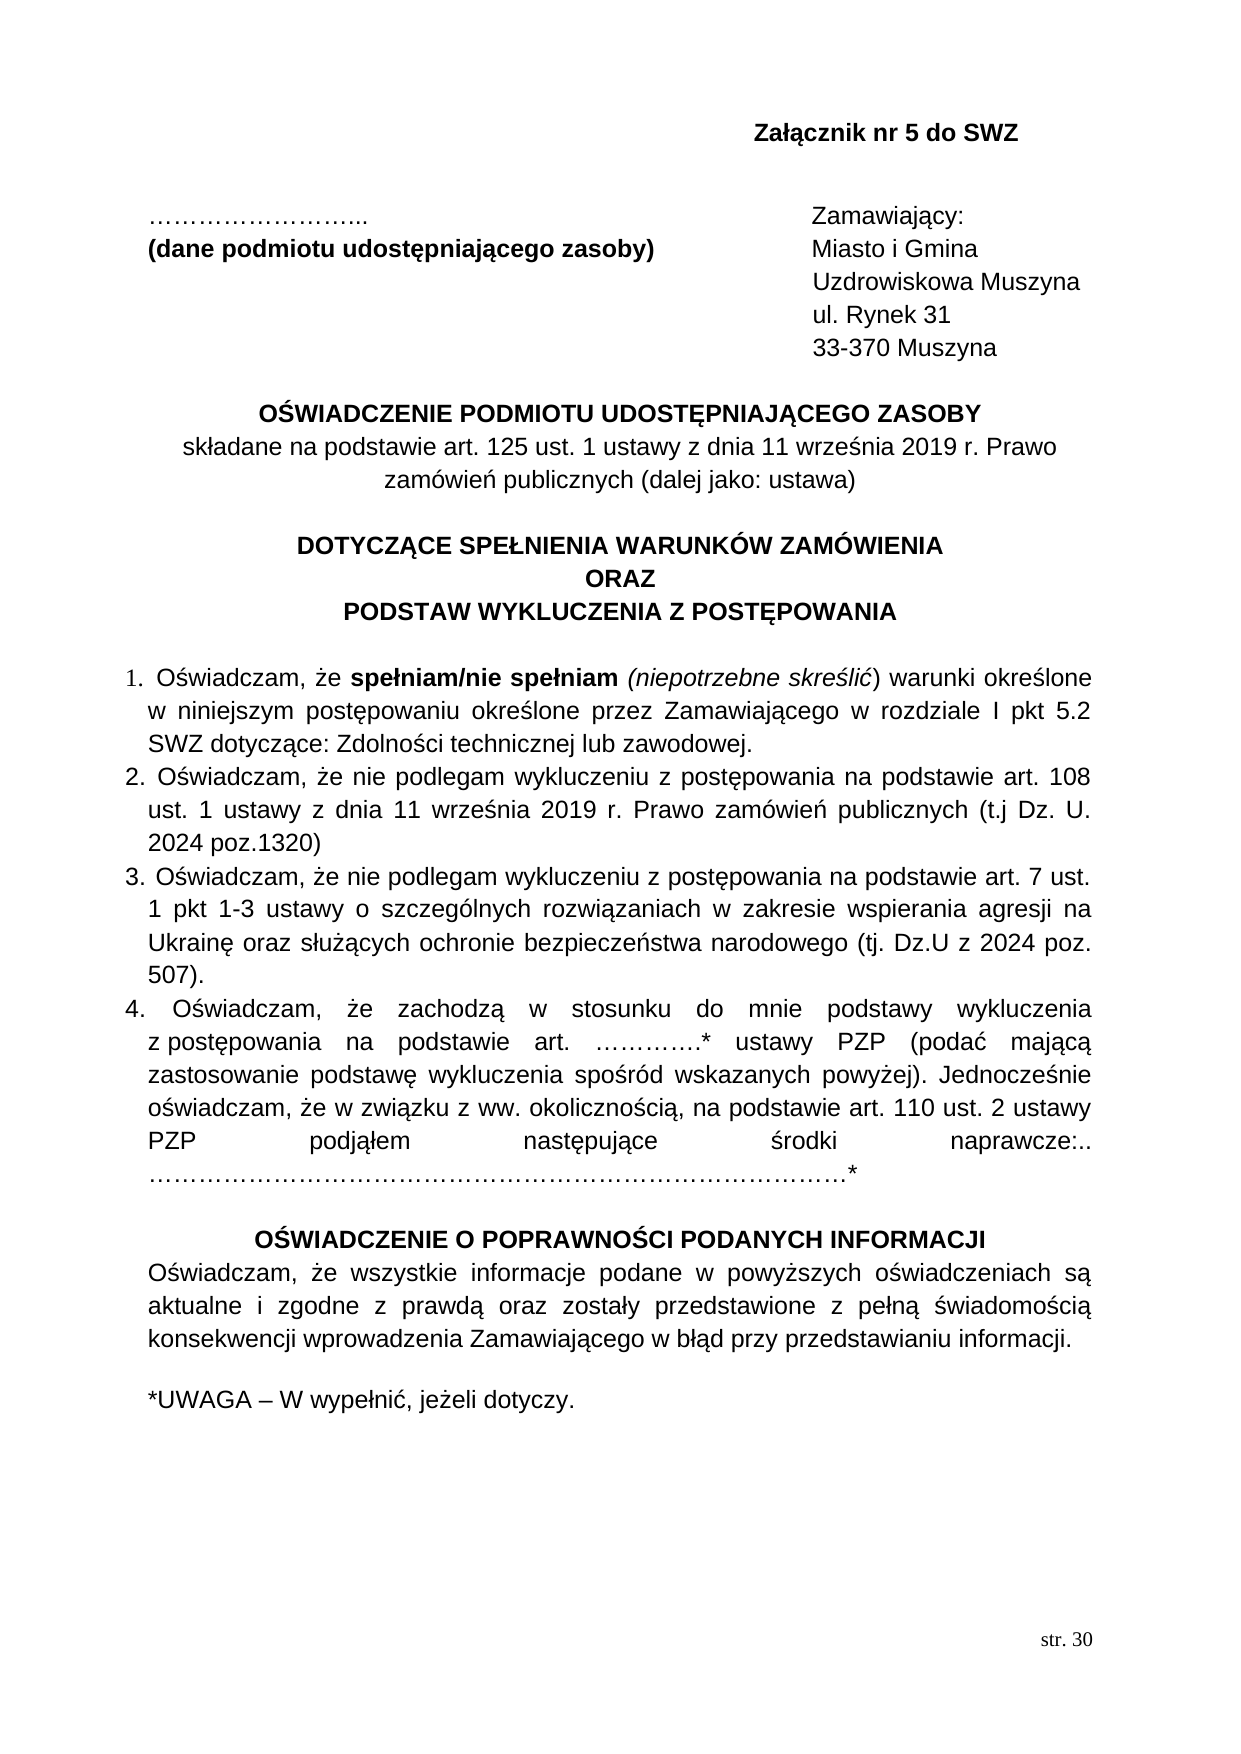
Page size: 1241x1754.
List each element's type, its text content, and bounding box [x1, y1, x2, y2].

text składane na podstawie art. 125 ust. 1 ustawy z dnia 11 września 2019 r. Prawo zamówień publicznych (dalej jako: ustawa) [148, 432, 1093, 494]
text (dane podmiotu udostępniającego zasoby) Miasto i Gmina [148, 234, 1093, 263]
list Oświadczam, że nie podlegam wykluczeniu z postępowania na podstawie art. 108 ust. 1 ustawy z dnia 11 września 2019 r. Prawo zamówień publicznych (t.j Dz. U. 2024 poz.1320) [125, 762, 1093, 857]
list Oświadczam, że spełniam/nie spełniam (niepotrzebne skreślić) warunki określone w niniejszym postępowaniu określone przez Zamawiającego w rozdziale I pkt 5.2 SWZ dotyczące: Zdolności technicznej lub zawodowej. [125, 663, 1093, 758]
text DOTYCZĄCE SPEŁNIENIA WARUNKÓW ZAMÓWIENIA [148, 531, 1093, 560]
text ul. Rynek 31 [812, 300, 1093, 329]
text OŚWIADCZENIE O POPRAWNOŚCI PODANYCH INFORMACJI [148, 1225, 1093, 1253]
text 33-370 Muszyna [812, 333, 1093, 362]
text Załącznik nr 5 do SWZ [148, 118, 1019, 147]
text ……………………... Zamawiający: [148, 201, 1093, 230]
text Oświadczam, że wszystkie informacje podane w powyższych oświadczeniach są aktualne i zgodne z prawdą oraz zostały przedstawione z pełną świadomością konsekwencji wprowadzenia Zamawiającego w błąd przy przedstawianiu informacji. [148, 1258, 1093, 1352]
text *UWAGA – W wypełnić, jeżeli dotyczy. [148, 1386, 1093, 1414]
list Oświadczam, że nie podlegam wykluczeniu z postępowania na podstawie art. 7 ust. 1 pkt 1-3 ustawy o szczególnych rozwiązaniach w zakresie wspierania agresji na Ukrainę oraz służących ochronie bezpieczeństwa narodowego (tj. Dz.U z 2024 poz. 507). [125, 861, 1093, 989]
text ORAZ [148, 564, 1093, 593]
list Oświadczam, że zachodzą w stosunku do mnie podstawy wykluczenia z postępowania na podstawie art. ………….* ustawy PZP (podać mającą zastosowanie podstawę wykluczenia spośród wskazanych powyżej). Jednocześnie oświadczam, że w związku z ww. okolicznością, na podstawie art. 110 ust. 2 ustawy PZP podjąłem następujące środki naprawcze:..…………………………………………………………………………* [125, 993, 1093, 1187]
text Uzdrowiskowa Muszyna [812, 267, 1093, 296]
text PODSTAW WYKLUCZENIA Z POSTĘPOWANIA [148, 597, 1093, 626]
text OŚWIADCZENIE PODMIOTU UDOSTĘPNIAJĄCEGO ZASOBY [148, 399, 1093, 428]
